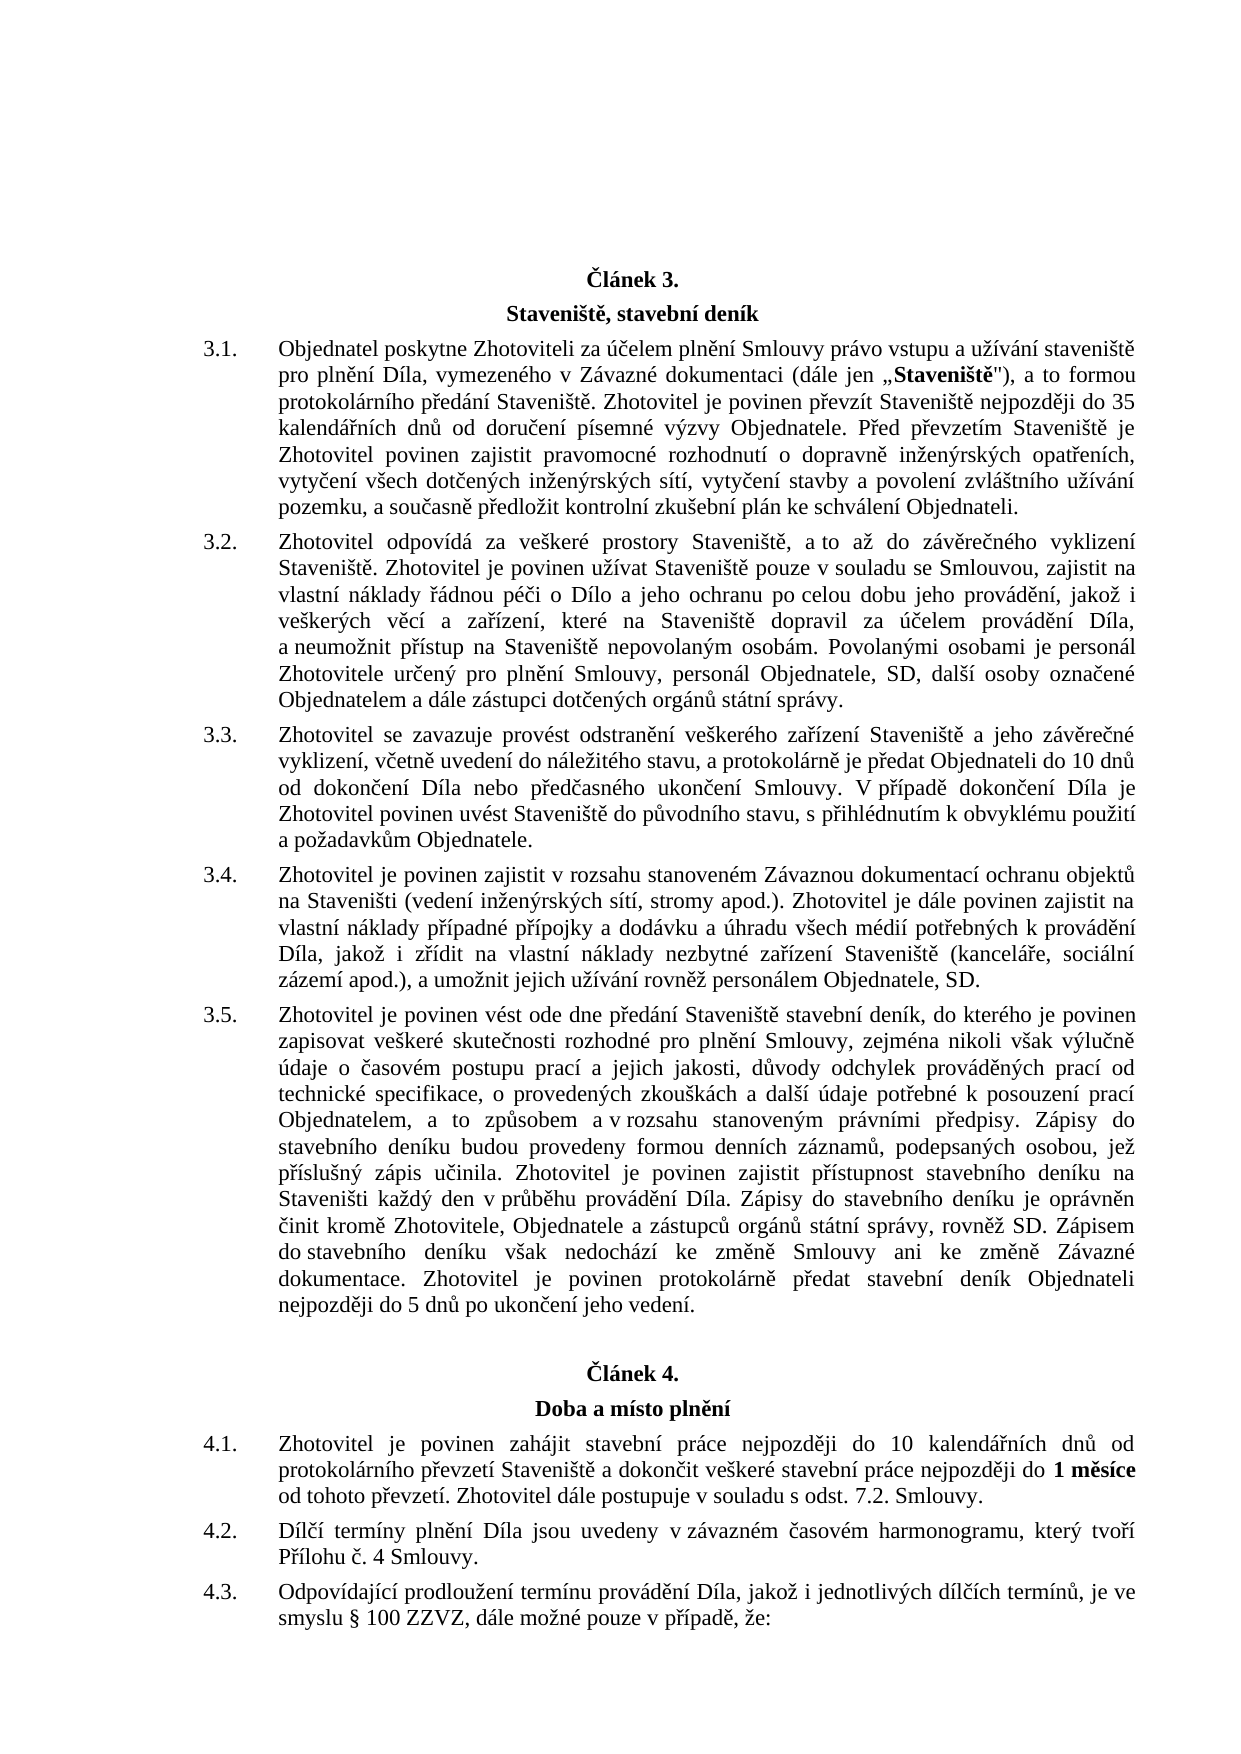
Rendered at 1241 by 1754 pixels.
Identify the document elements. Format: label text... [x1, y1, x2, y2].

list Zhotovitel se zavazuje provést odstranění veškerého zařízení Staveniště a jeho závěrečné vyklizení, včetně uvedení do náležitého stavu, a protokolárně je předat Objednateli do 10 dnů od dokončení Díla nebo předčasného ukončení Smlouvy. V případě dokončení Díla je Zhotovitel povinen uvést Staveniště do původního stavu, s přihlédnutím k obvyklému použití a požadavkům Objednatele. [203, 721, 1136, 853]
text Doba a místo plnění [129, 1395, 1136, 1421]
text Zhotovitel je povinen vést ode dne předání Staveniště stavební deník, do kterého je povinen zapisovat veškeré skutečnosti rozhodné pro plnění Smlouvy, zejména nikoli však výlučně údaje o časovém postupu prací a jejich jakosti, důvody odchylek prováděných prací od technické specifikace, o provedených zkouškách a další údaje potřebné k posouzení prací Objednatelem, a to způsobem a v rozsahu stanoveným právními předpisy. Zápisy do stavebního deníku budou provedeny formou denních záznamů, podepsaných osobou, jež příslušný zápis učinila. Zhotovitel je povinen zajistit přístupnost stavebního deníku na Staveništi každý den v průběhu provádění Díla. Zápisy do stavebního deníku je oprávněn činit kromě Zhotovitele, Objednatele a zástupců orgánů státní správy, rovněž SD. Zápisem do stavebního deníku však nedochází ke změně Smlouvy ani ke změně Závazné dokumentace. Zhotovitel je povinen protokolárně předat stavební deník Objednateli nejpozději do 5 dnů po ukončení jeho vedení. [203, 1001, 1136, 1317]
text Staveniště, stavební deník [129, 301, 1136, 327]
list Objednatel poskytne Zhotoviteli za účelem plnění Smlouvy právo vstupu a užívání staveniště pro plnění Díla, vymezeného v Závazné dokumentaci (dále jen „Staveniště"), a to formou protokolárního předání Staveniště. Zhotovitel je povinen převzít Staveniště nejpozději do 35 kalendářních dnů od doručení písemné výzvy Objednatele. Před převzetím Staveniště je Zhotovitel povinen zajistit pravomocné rozhodnutí o dopravně inženýrských opatřeních, vytyčení všech dotčených inženýrských sítí, vytyčení stavby a povolení zvláštního užívání pozemku, a současně předložit kontrolní zkušební plán ke schválení Objednateli. [203, 335, 1136, 520]
list Dílčí termíny plnění Díla jsou uvedeny v závazném časovém harmonogramu, který tvoří Přílohu č. 4 Smlouvy. [203, 1517, 1136, 1570]
list Zhotovitel odpovídá za veškeré prostory Staveniště, a to až do závěrečného vyklizení Staveniště. Zhotovitel je povinen užívat Staveniště pouze v souladu se Smlouvou, zajistit na vlastní náklady řádnou péči o Dílo a jeho ochranu po celou dobu jeho provádění, jakož i veškerých věcí a zařízení, které na Staveniště dopravil za účelem provádění Díla, a neumožnit přístup na Staveniště nepovolaným osobám. Povolanými osobami je personál Zhotovitele určený pro plnění Smlouvy, personál Objednatele, SD, další osoby označené Objednatelem a dále zástupci dotčených orgánů státní správy. [203, 528, 1136, 712]
text Zhotovitel je povinen zajistit v rozsahu stanoveném Závaznou dokumentací ochranu objektů na Staveništi (vedení inženýrských sítí, stromy apod.). Zhotovitel je dále povinen zajistit na vlastní náklady případné přípojky a dodávku a úhradu všech médií potřebných k provádění Díla, jakož i zřídit na vlastní náklady nezbytné zařízení Staveniště (kanceláře, sociální zázemí apod.), a umožnit jejich užívání rovněž personálem Objednatele, SD. [203, 861, 1136, 993]
list Odpovídající prodloužení termínu provádění Díla, jakož i jednotlivých dílčích termínů, je ve smyslu § 100 ZZVZ, dále možné pouze v případě, že: [203, 1578, 1136, 1631]
list Zhotovitel je povinen zahájit stavební práce nejpozději do 10 kalendářních dnů od protokolárního převzetí Staveniště a dokončit veškeré stavební práce nejpozději do 1 měsíce od tohoto převzetí. Zhotovitel dále postupuje v souladu s odst. 7.2. Smlouvy. [203, 1430, 1136, 1509]
